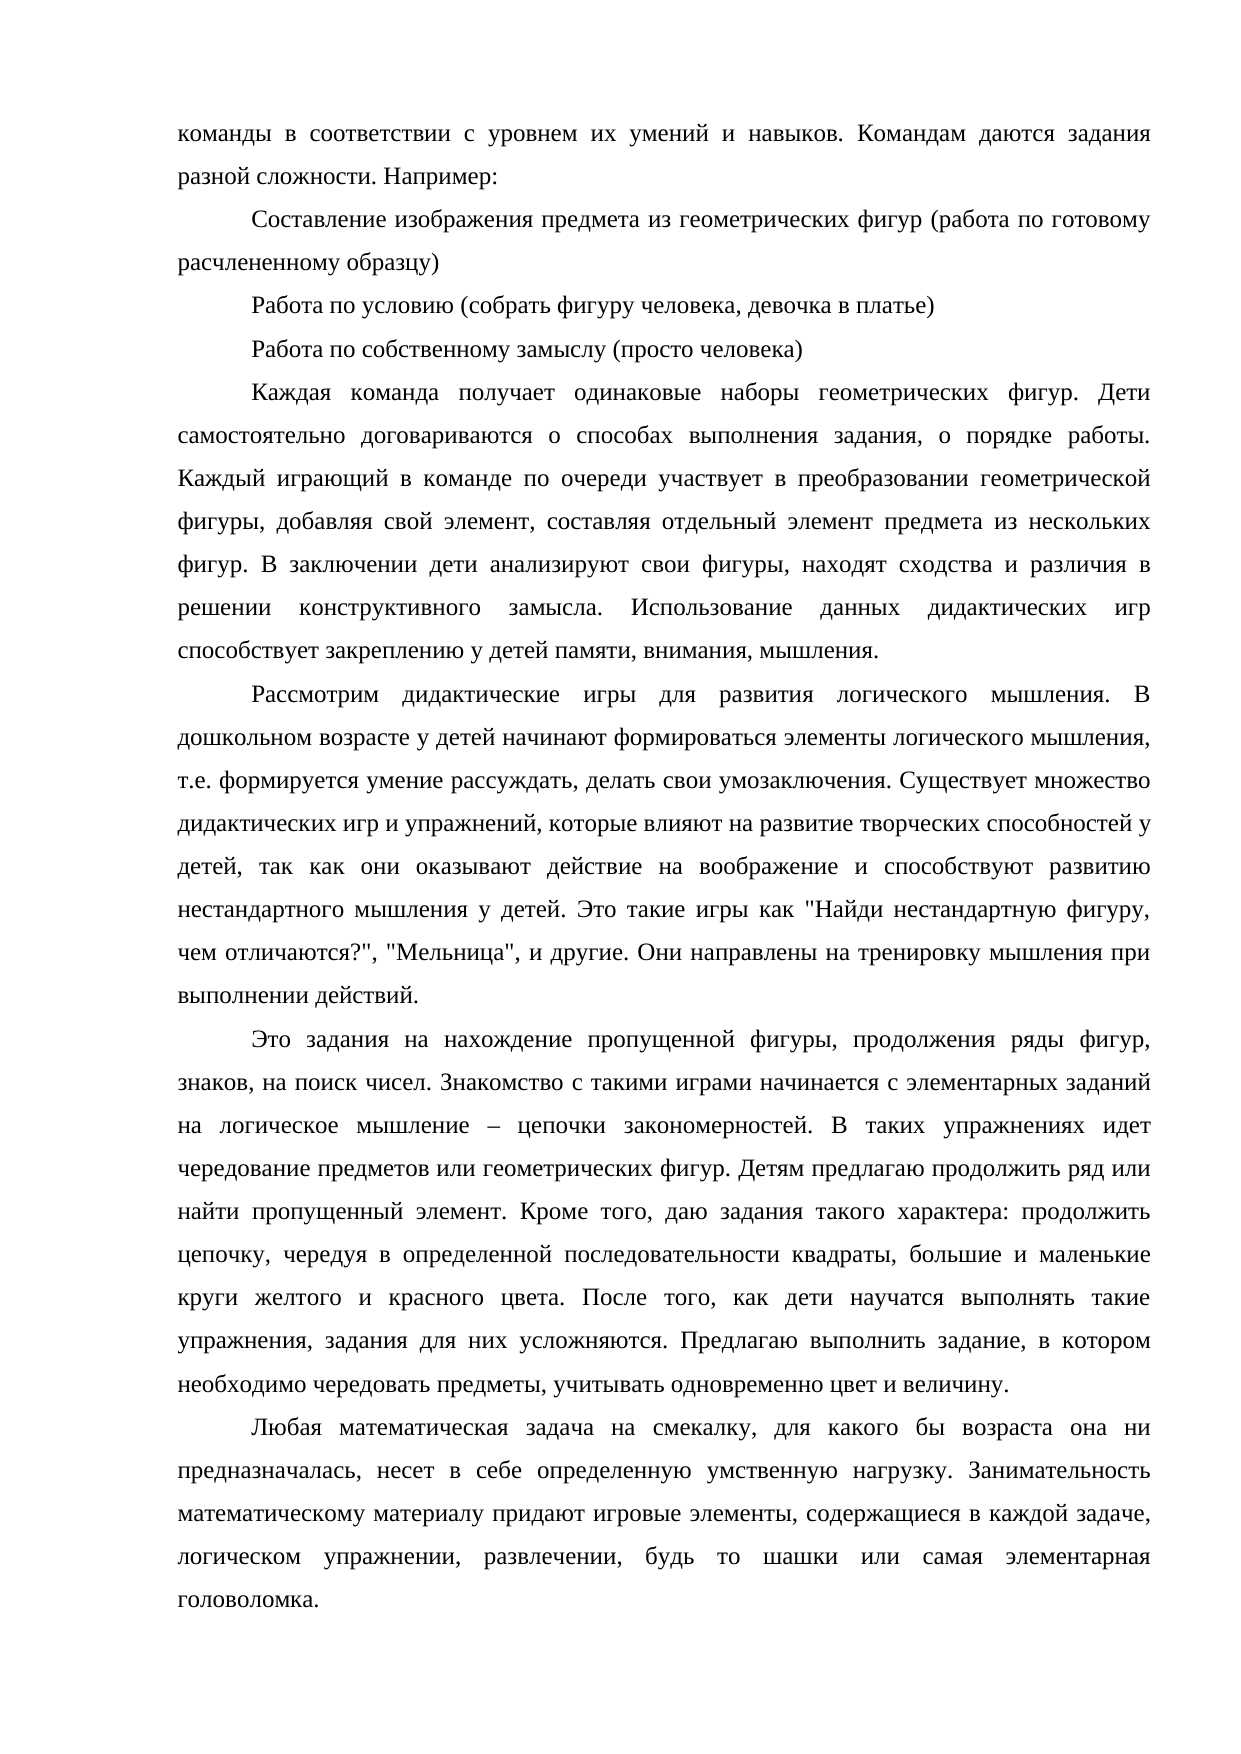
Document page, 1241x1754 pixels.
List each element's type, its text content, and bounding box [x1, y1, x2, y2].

text Каждая команда получает одинаковые наборы геометрических фигур. Дети самостоятельно договариваются о способах выполнения задания, о порядке работы. Каждый играющий в команде по очереди участвует в преобразовании геометрической фигуры, добавляя свой элемент, составляя отдельный элемент предмета из нескольких фигур. В заключении дети анализируют свои фигуры, находят сходства и различия в решении конструктивного замысла. Использование данных дидактических игр способствует закреплению у детей памяти, внимания, мышления. [177, 377, 1152, 664]
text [177, 118, 1152, 190]
text Это задания на нахождение пропущенной фигуры, продолжения ряды фигур, знаков, на поиск чисел. Знакомство с такими играми начинается с элементарных заданий на логическое мышление – цепочки закономерностей. В таких упражнениях идет чередование предметов или геометрических фигур. Детям предлагаю продолжить ряд или найти пропущенный элемент. Кроме того, даю задания такого характера: продолжить цепочку, чередуя в определенной последовательности квадраты, большие и маленькие круги желтого и красного цвета. После того, как дети научатся выполнять такие упражнения, задания для них усложняются. Предлагаю выполнить задание, в котором необходимо чередовать предметы, учитывать одновременно цвет и величину. [177, 1024, 1152, 1397]
text Составление изображения предмета из геометрических фигур (работа по готовому расчлененному образцу) [177, 204, 1152, 276]
text Любая математическая задача на смекалку, для какого бы возраста она ни предназначалась, несет в себе определенную умственную нагрузку. Занимательность математическому материалу придают игровые элементы, содержащиеся в каждой задаче, логическом упражнении, развлечении, будь то шашки или самая элементарная головоломка. [177, 1412, 1152, 1613]
text Рассмотрим дидактические игры для развития логического мышления. В дошкольном возрасте у детей начинают формироваться элементы логического мышления, т.е. формируется умение рассуждать, делать свои умозаключения. Существует множество дидактических игр и упражнений, которые влияют на развитие творческих способностей у детей, так как они оказывают действие на воображение и способствуют развитию нестандартного мышления у детей. Это такие игры как "Найди нестандартную фигуру, чем отличаются?", "Мельница", и другие. Они направлены на тренировку мышления при выполнении действий. [177, 679, 1152, 1009]
text Работа по условию (собрать фигуру человека, девочка в платье) [177, 291, 1152, 319]
text Работа по собственному замыслу (просто человека) [177, 334, 1152, 362]
